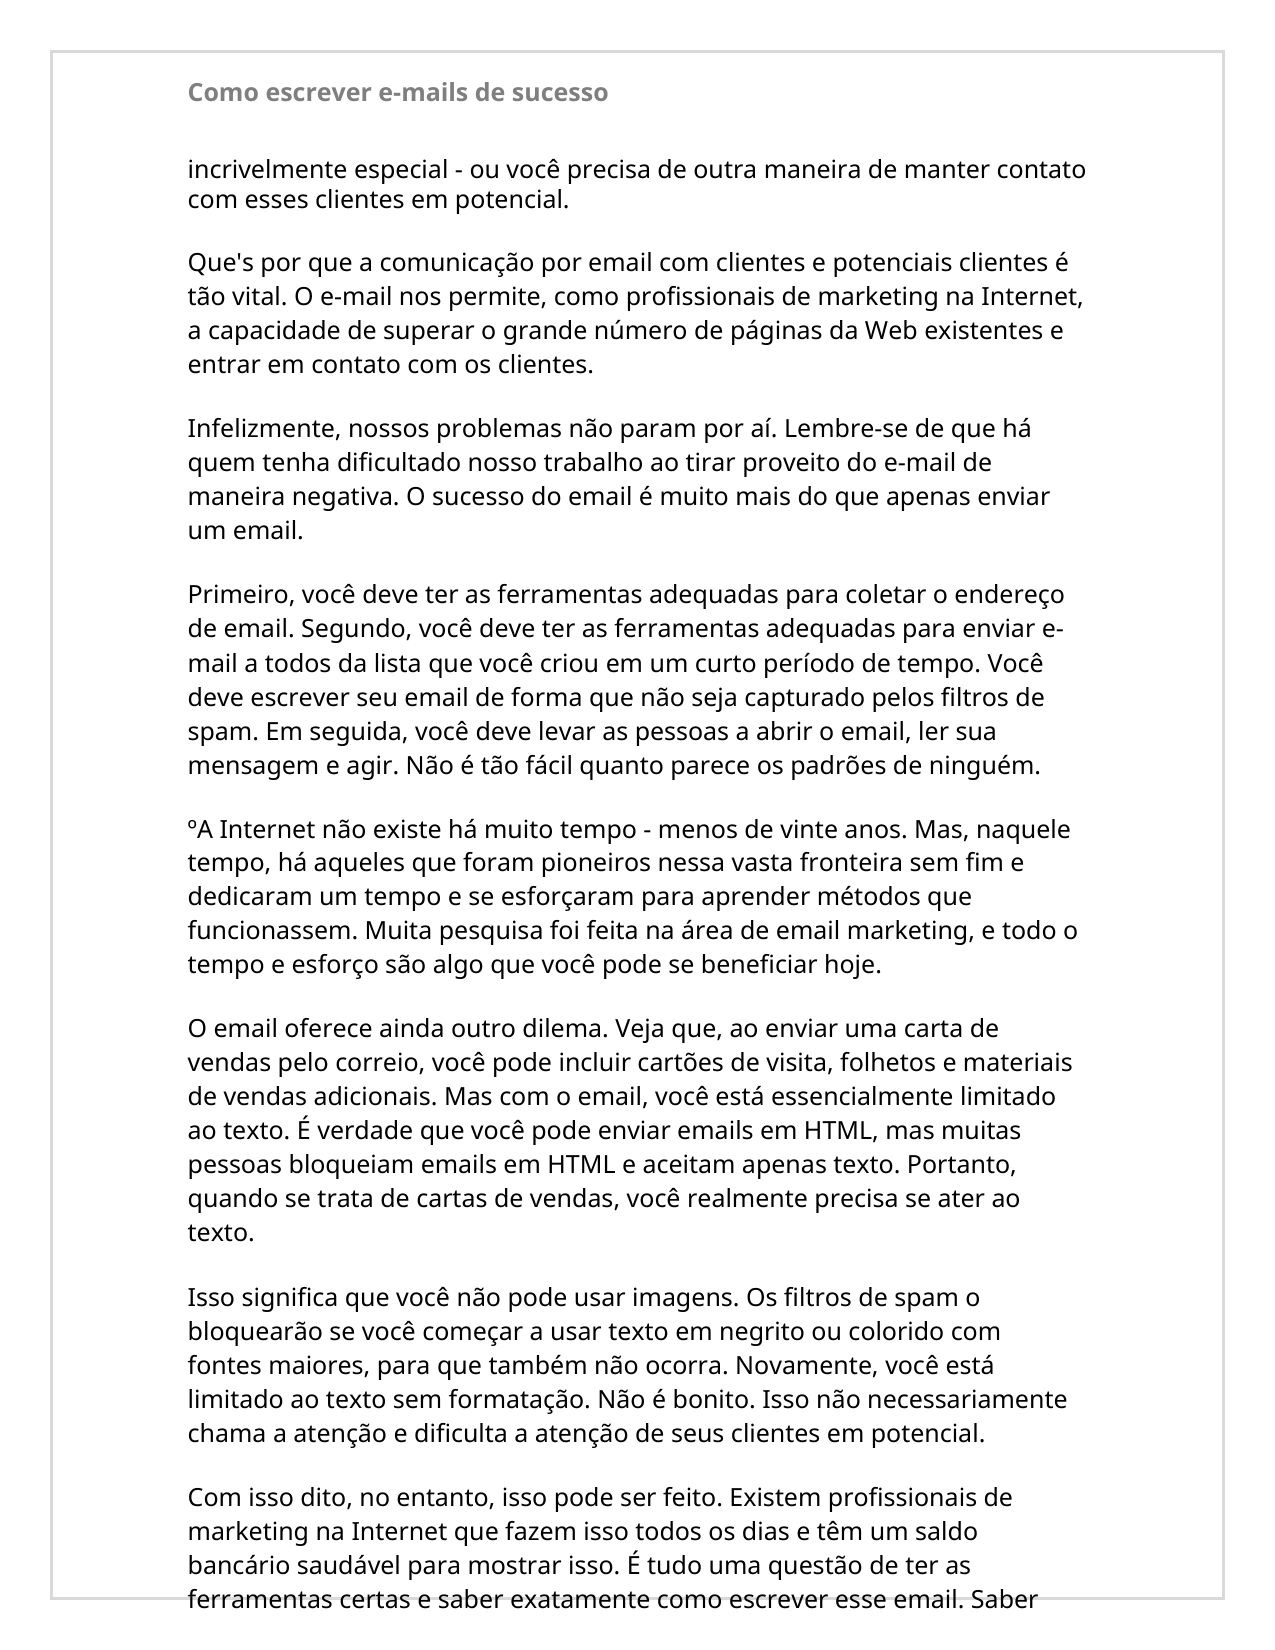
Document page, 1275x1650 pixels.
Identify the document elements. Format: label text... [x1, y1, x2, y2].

text ºA Internet não existe há muito tempo - menos de vinte anos. Mas, naquele tempo, há aqueles que foram pioneiros nessa vasta fronteira sem fim e dedicaram um tempo e se esforçaram para aprender métodos que funcionassem. Muita pesquisa foi feita na área de email marketing, e todo o tempo e esforço são algo que você pode se beneficiar hoje. [187, 812, 1084, 980]
text Isso significa que você não pode usar imagens. Os filtros de spam o bloquearão se você começar a usar texto em negrito ou colorido com fontes maiores, para que também não ocorra. Novamente, você está limitado ao texto sem formatação. Não é bonito. Isso não necessariamente chama a atenção e dificulta a atenção de seus clientes em potencial. [187, 1279, 1077, 1449]
subtitle Como escrever e-mails de sucesso [187, 75, 1079, 109]
text incrivelmente especial - ou você precisa de outra maneira de manter contato com esses clientes em potencial. [187, 154, 1087, 215]
text Primeiro, você deve ter as ferramentas adequadas para coletar o endereço de email. Segundo, você deve ter as ferramentas adequadas para enviar e-mail a todos da lista que você criou em um curto período de tempo. Você deve escrever seu email de forma que não seja capturado pelos filtros de spam. Em seguida, você deve levar as pessoas a abrir o email, ler sua mensagem e agir. Não é tão fácil quanto parece os padrões de ninguém. [187, 577, 1080, 781]
text Infelizmente, nossos problemas não param por aí. Lembre-se de que há quem tenha dificultado nosso trabalho ao tirar proveito do e-mail de maneira negativa. O sucesso do email é muito mais do que apenas enviar um email. [187, 411, 1086, 547]
text O email oferece ainda outro dilema. Veja que, ao enviar uma carta de vendas pelo correio, você pode incluir cartões de visita, folhetos e materiais de vendas adicionais. Mas com o email, você está essencialmente limitado ao texto. É verdade que você pode enviar emails em HTML, mas muitas pessoas bloqueiam emails em HTML e aceitam apenas texto. Portanto, quando se trata de cartas de vendas, você realmente precisa se ater ao texto. [187, 1011, 1078, 1249]
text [187, 1480, 1078, 1616]
text Que's por que a comunicação por email com clientes e potenciais clientes é tão vital. O e-mail nos permite, como profissionais de marketing na Internet, a capacidade de superar o grande número de páginas da Web existentes e entrar em contato com os clientes. [187, 244, 1088, 380]
